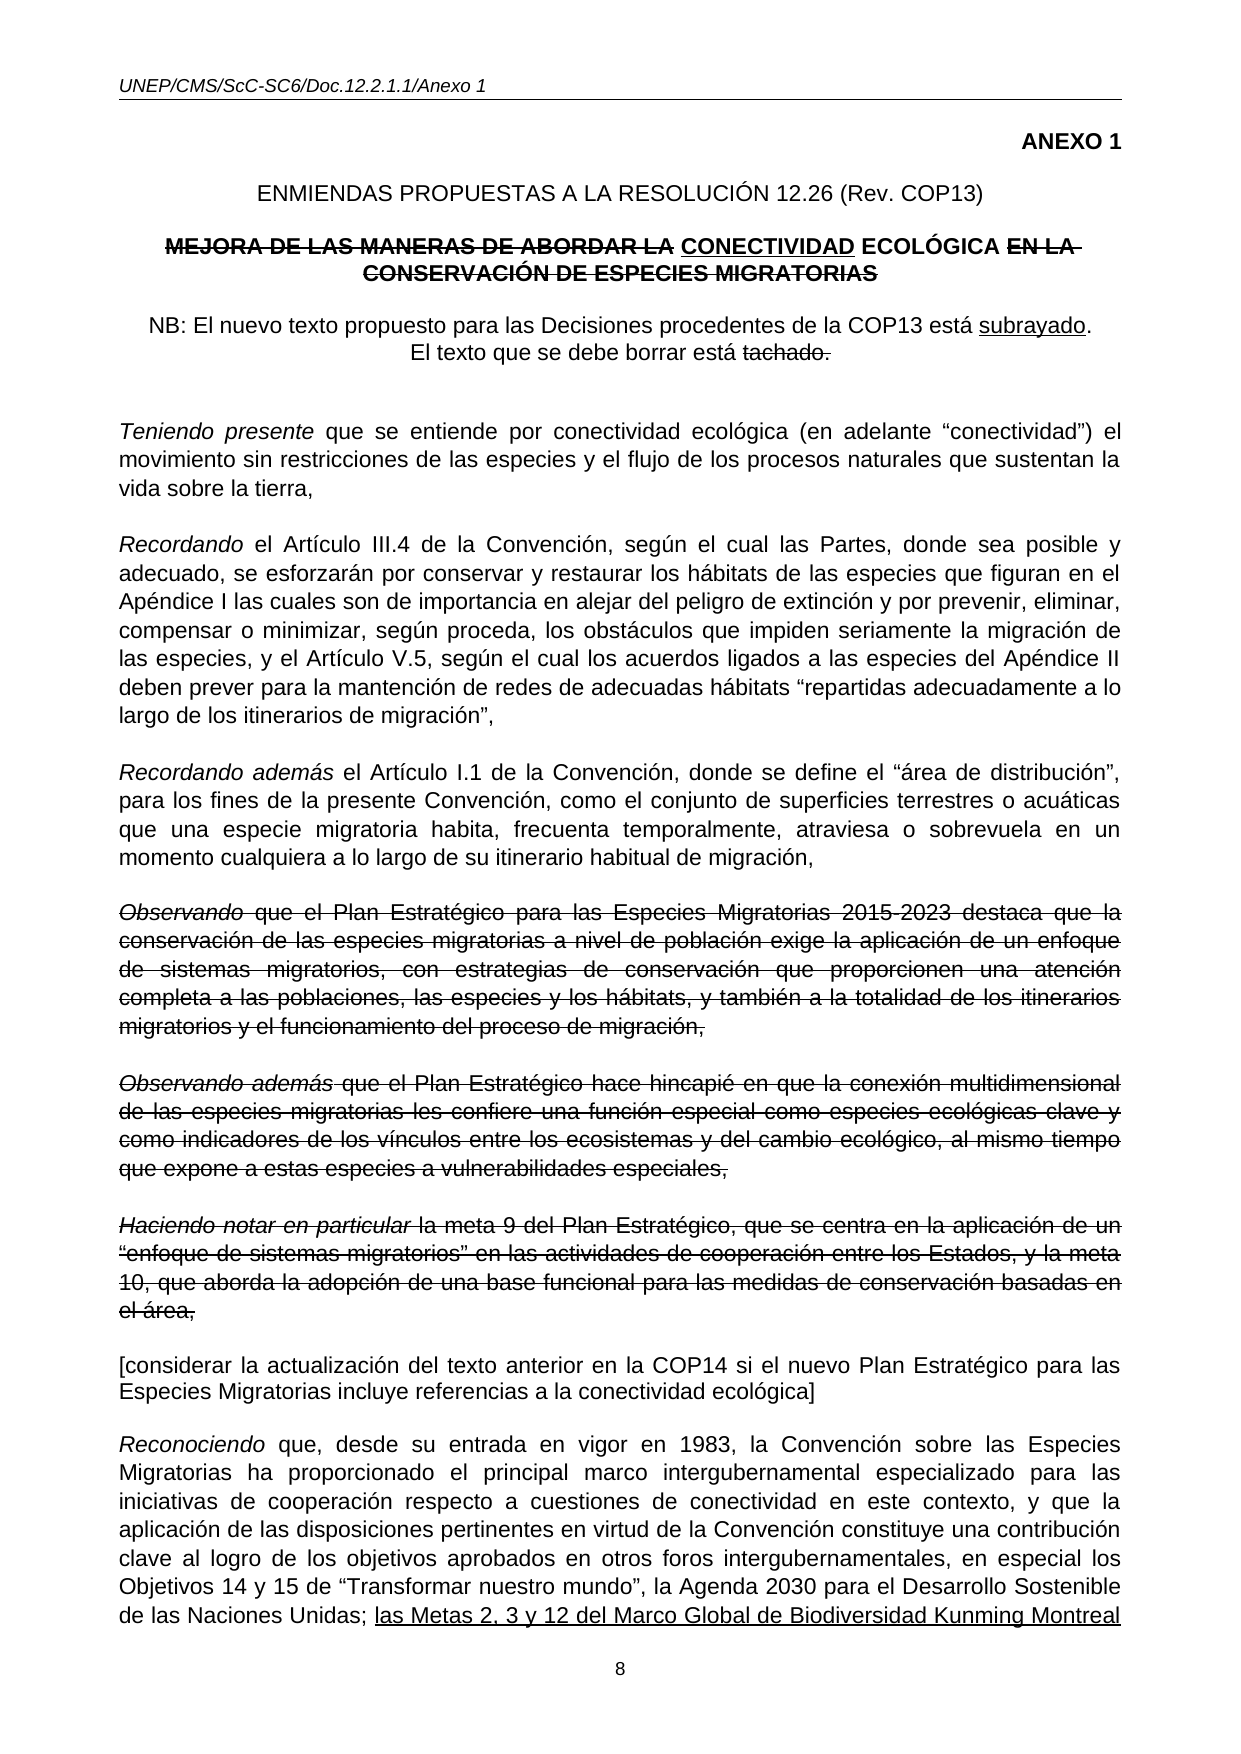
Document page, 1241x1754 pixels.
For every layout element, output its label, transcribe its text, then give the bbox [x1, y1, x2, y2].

text ENMIENDAS PROPUESTAS A LA RESOLUCIÓN 12.26 (Rev. COP13) [118, 180, 1122, 207]
text Observando además que el Plan Estratégico hace hincapié en que la conexión multidimensional de las especies migratorias les confiere una función especial como especies ecológicas clave y como indicadores de los vínculos entre los ecosistemas y del cambio ecológico, al mismo tiempo que expone a estas especies a vulnerabilidades especiales, [118, 1069, 1122, 1181]
text ANEXO 1 [118, 128, 1122, 154]
text Haciendo notar en particular la meta 9 del Plan Estratégico, que se centra en la aplicación de un “enfoque de sistemas migratorios” en las actividades de cooperación entre los Estados, y la meta 10, que aborda la adopción de una base funcional para las medidas de conservación basadas en el área, [118, 1284, 1122, 1323]
text Recordando además el Artículo I.1 de la Convención, donde se define el “área de distribución”, para los fines de la presente Convención, como el conjunto de superficies terrestres o acuáticas que una especie migratoria habita, frecuenta temporalmente, atraviesa o sobrevuela en un momento cualquiera a lo largo de su itinerario habitual de migración, [118, 759, 1122, 871]
text MEJORA DE LAS MANERAS DE ABORDAR LA CONECTIVIDAD ECOLÓGICA EN LA [118, 233, 1122, 259]
text NB: El nuevo texto propuesto para las Decisiones procedentes de la COP13 está subrayado. [118, 312, 1122, 338]
text CONSERVACIÓN DE ESPECIES MIGRATORIAS [118, 259, 1122, 286]
text Recordando el Artículo III.4 de la Convención, según el cual las Partes, donde sea posible y adecuado, se esforzarán por conservar y restaurar los hábitats de las especies que figuran en el Apéndice I las cuales son de importancia en alejar del peligro de extinción y por prevenir, eliminar, compensar o minimizar, según proceda, los obstáculos que impiden seriamente la migración de las especies, y el Artículo V.5, según el cual los acuerdos ligados a las especies del Apéndice II deben prever para la mantención de redes de adecuadas hábitats “repartidas adecuadamente a lo largo de los itinerarios de migración”, [118, 531, 1122, 728]
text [118, 1431, 1122, 1628]
text [considerar la actualización del texto anterior en la COP14 si el nuevo Plan Estratégico para las Especies Migratorias incluye referencias a la conectividad ecológica] [118, 1352, 1122, 1404]
text Haciendo notar en particular la meta 9 del Plan Estratégico, que se centra en la aplicación de un “enfoque de sistemas migratorios” en las actividades de cooperación entre los Estados, y la meta 10, que aborda la adopción de una base funcional para las medidas de conservación basadas en el área, [118, 1227, 1122, 1283]
text Observando que el Plan Estratégico para las Especies Migratorias 2015-2023 destaca que la conservación de las especies migratorias a nivel de población exige la aplicación de un enfoque de sistemas migratorios, con estrategias de conservación que proporcionen una atención completa a las poblaciones, las especies y los hábitats, y también a la totalidad de los itinerarios migratorios y el funcionamiento del proceso de migración, [118, 914, 1122, 1039]
text El texto que se debe borrar está tachado. [118, 338, 1122, 365]
text Teniendo presente que se entiende por conectividad ecológica (en adelante “conectividad”) el movimiento sin restricciones de las especies y el flujo de los procesos naturales que sustentan la vida sobre la tierra, [118, 418, 1122, 501]
